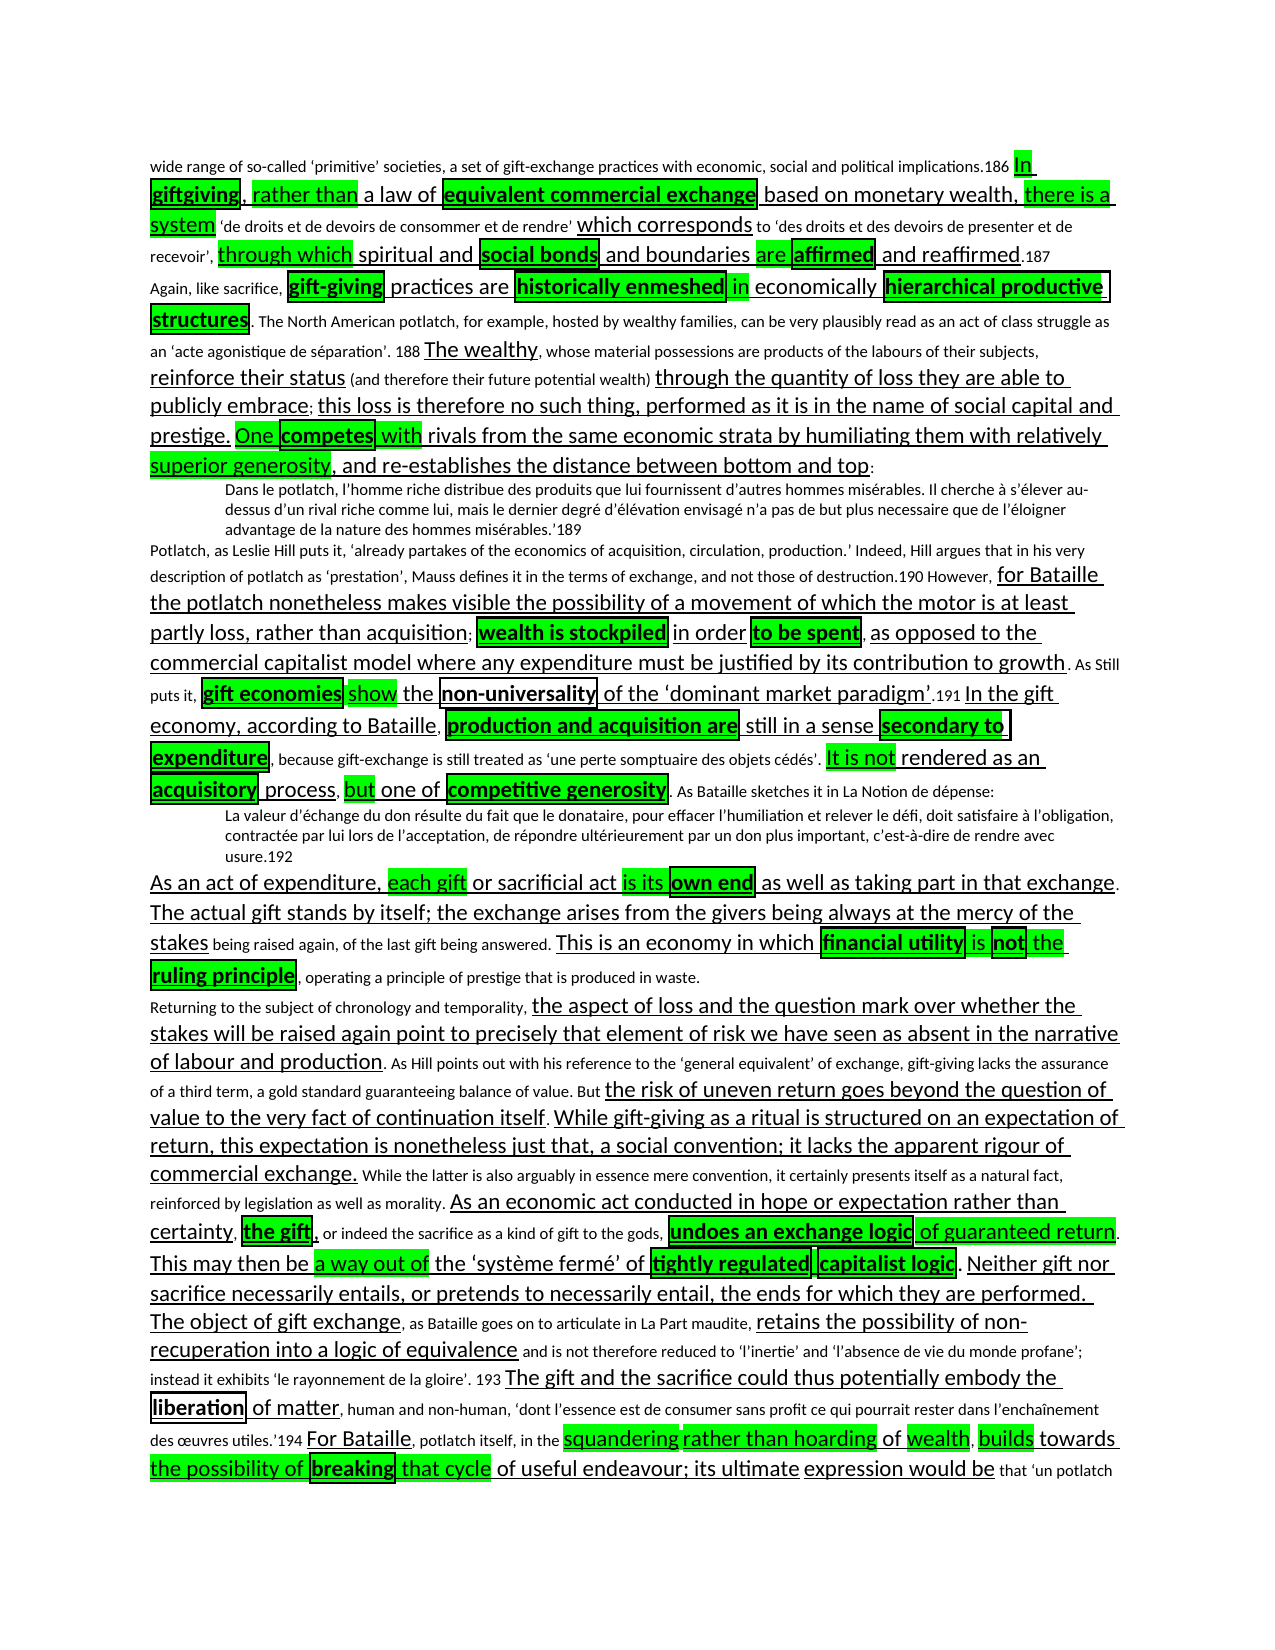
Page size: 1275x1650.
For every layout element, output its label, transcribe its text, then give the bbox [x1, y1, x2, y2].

text Dans le potlatch, l’homme riche distribue des produits que lui fournissent d’autres hommes misérables. Il cherche à s’élever au-dessus d’un rival riche comme lui, mais le dernier degré d’élévation envisagé n’a pas de but plus necessaire que de l’éloigner advantage de la nature des hommes misérables.’189 [225, 479, 1125, 540]
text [150, 991, 1125, 1484]
text Again, like sacrifice, gift-giving practices are historically enmeshed in economically hierarchical productive structures. The North American potlatch, for example, hosted by wealthy families, can be very plausibly read as an act of class struggle as an ‘acte agonistique de séparation’. 188 The wealthy, whose material possessions are products of the labours of their subjects, reinforce their status (and therefore their future potential wealth) through the quantity of loss they are able to publicly embrace; this loss is therefore no such thing, performed as it is in the name of social capital and prestige. One competes with rivals from the same economic strata by humiliating them with relatively superior generosity, and re-establishes the distance between bottom and top: [150, 270, 1125, 479]
text Potlatch, as Leslie Hill puts it, ‘already partakes of the economics of acquisition, circulation, production.’ Indeed, Hill argues that in his very description of potlatch as ‘prestation’, Mauss defines it in the terms of exchange, and not those of destruction.190 However, for Bataille the potlatch nonetheless makes visible the possibility of a movement of which the motor is at least partly loss, rather than acquisition; wealth is stockpiled in order to be spent, as opposed to the commercial capitalist model where any expenditure must be justified by its contribution to growth. As Still puts it, gift economies show the non-universality of the ‘dominant market paradigm’.191 In the gift economy, according to Bataille, production and acquisition are still in a sense secondary to expenditure, because gift-exchange is still treated as ‘une perte somptuaire des objets cédés’. It is not rendered as an acquisitory process, but one of competitive generosity. As Bataille sketches it in La Notion de dépense: [150, 540, 1125, 805]
text As an act of expenditure, each gift or sacrificial act is its own end as well as taking part in that exchange. The actual gift stands by itself; the exchange arises from the givers being always at the mercy of the stakes being raised again, of the last gift being answered. This is an economy in which financial utility is not the ruling principle, operating a principle of prestige that is produced in waste. [150, 866, 1125, 991]
text La valeur d’échange du don résulte du fait que le donataire, pour effacer l’humiliation et relever le défi, doit satisfaire à l’obligation, contractée par lui lors de l’acceptation, de répondre ultérieurement par un don plus important, c’est-à-dire de rendre avec usure.192 [225, 805, 1125, 866]
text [150, 150, 1125, 270]
